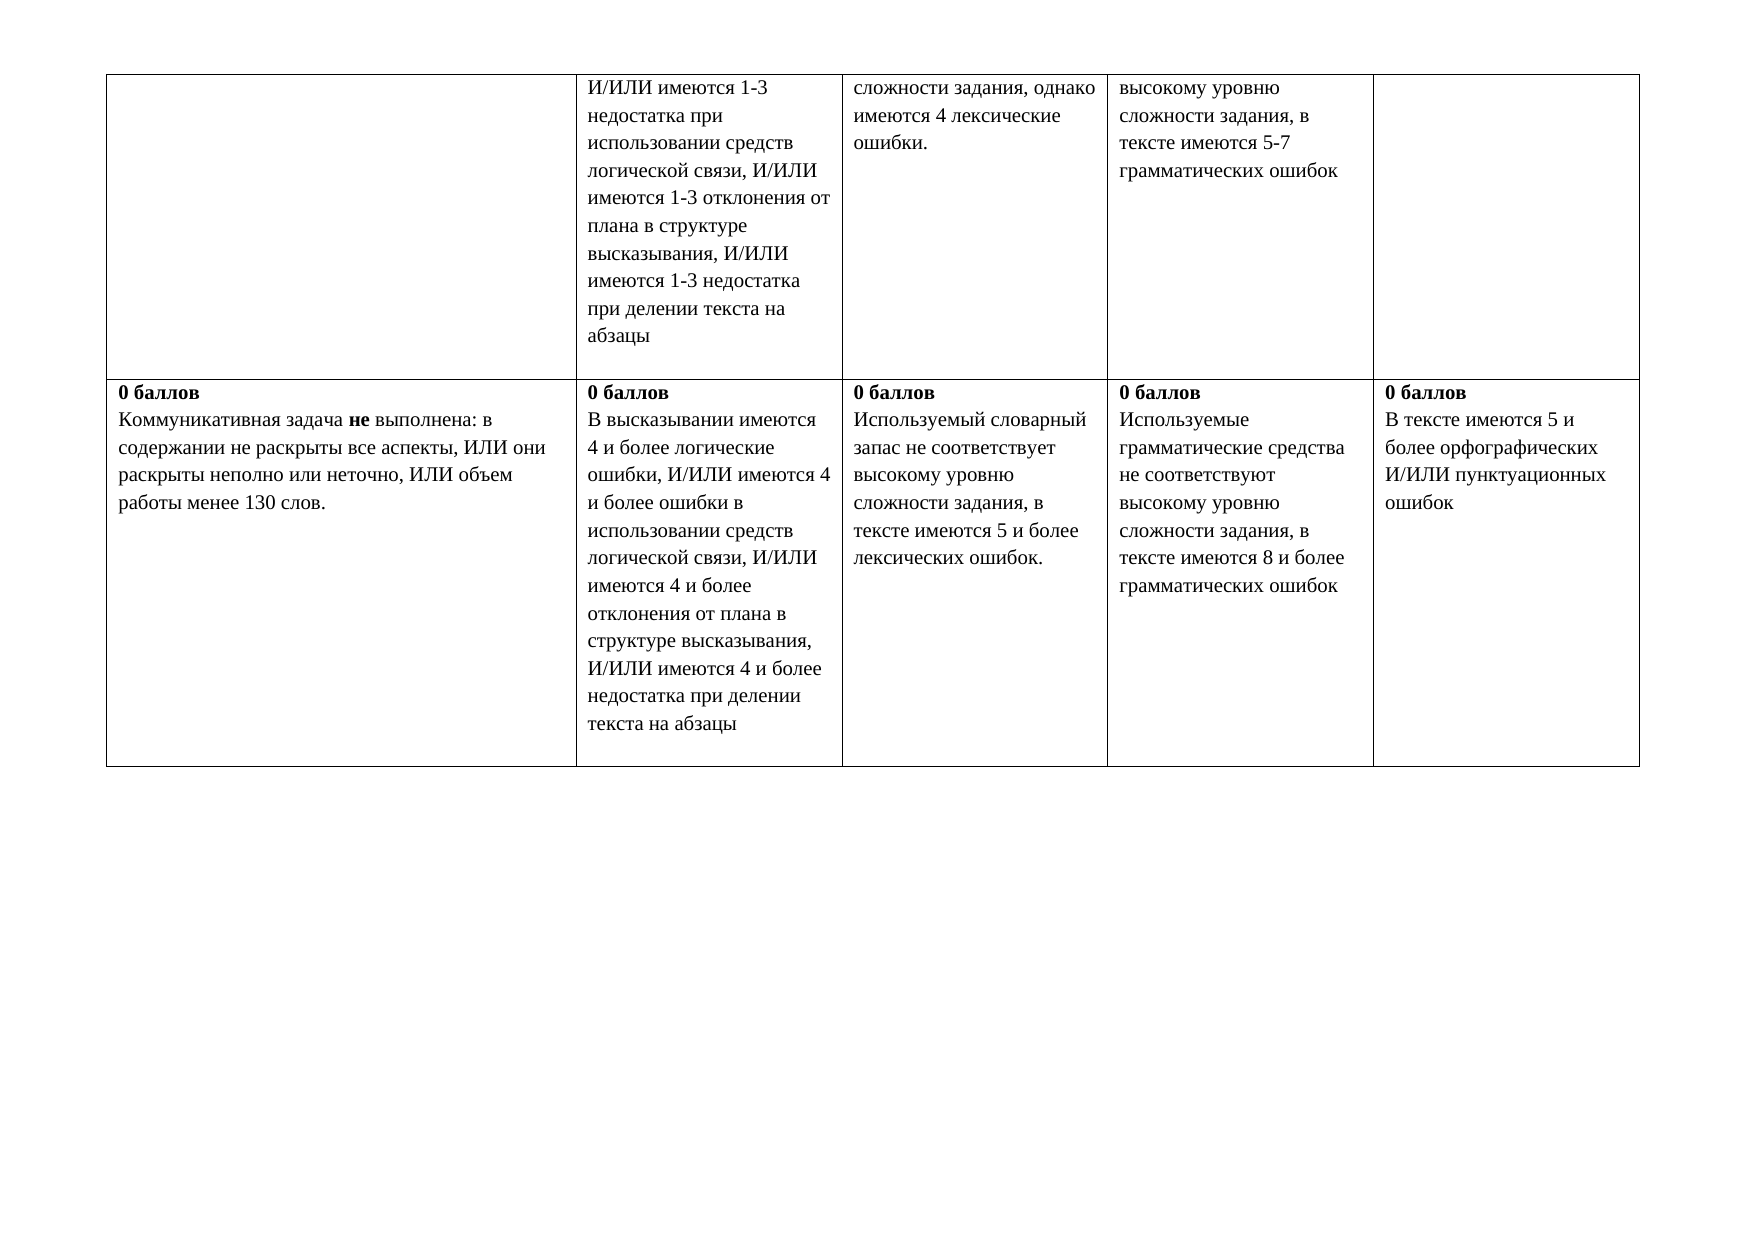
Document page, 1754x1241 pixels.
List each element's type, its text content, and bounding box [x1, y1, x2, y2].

table_cell 0 баллов Используемый словарный запас не соответствует высокому уровню сложности задания, в тексте имеются 5 и более лексических ошибок. [843, 380, 1107, 766]
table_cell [1374, 75, 1639, 378]
table_cell [107, 75, 576, 378]
table_cell 0 баллов В высказывании имеются 4 и более логические ошибки, И/ИЛИ имеются 4 и более ошибки в использовании средств логической связи, И/ИЛИ имеются 4 и более отклонения от плана в структуре высказывания, И/ИЛИ имеются 4 и более недостатка при делении текста на абзацы [577, 380, 842, 766]
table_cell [843, 75, 1107, 378]
table_cell 0 баллов В тексте имеются 5 и более орфографических И/ИЛИ пунктуационных ошибок [1374, 380, 1639, 766]
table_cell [577, 75, 842, 378]
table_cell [1108, 75, 1373, 378]
table_cell 0 баллов Коммуникативная задача не выполнена: в содержании не раскрыты все аспекты, ИЛИ они раскрыты неполно или неточно, ИЛИ объем работы менее 130 слов. [107, 380, 576, 766]
table_cell 0 баллов Используемые грамматические средства не соответствуют высокому уровню сложности задания, в тексте имеются 8 и более грамматических ошибок [1108, 380, 1373, 766]
